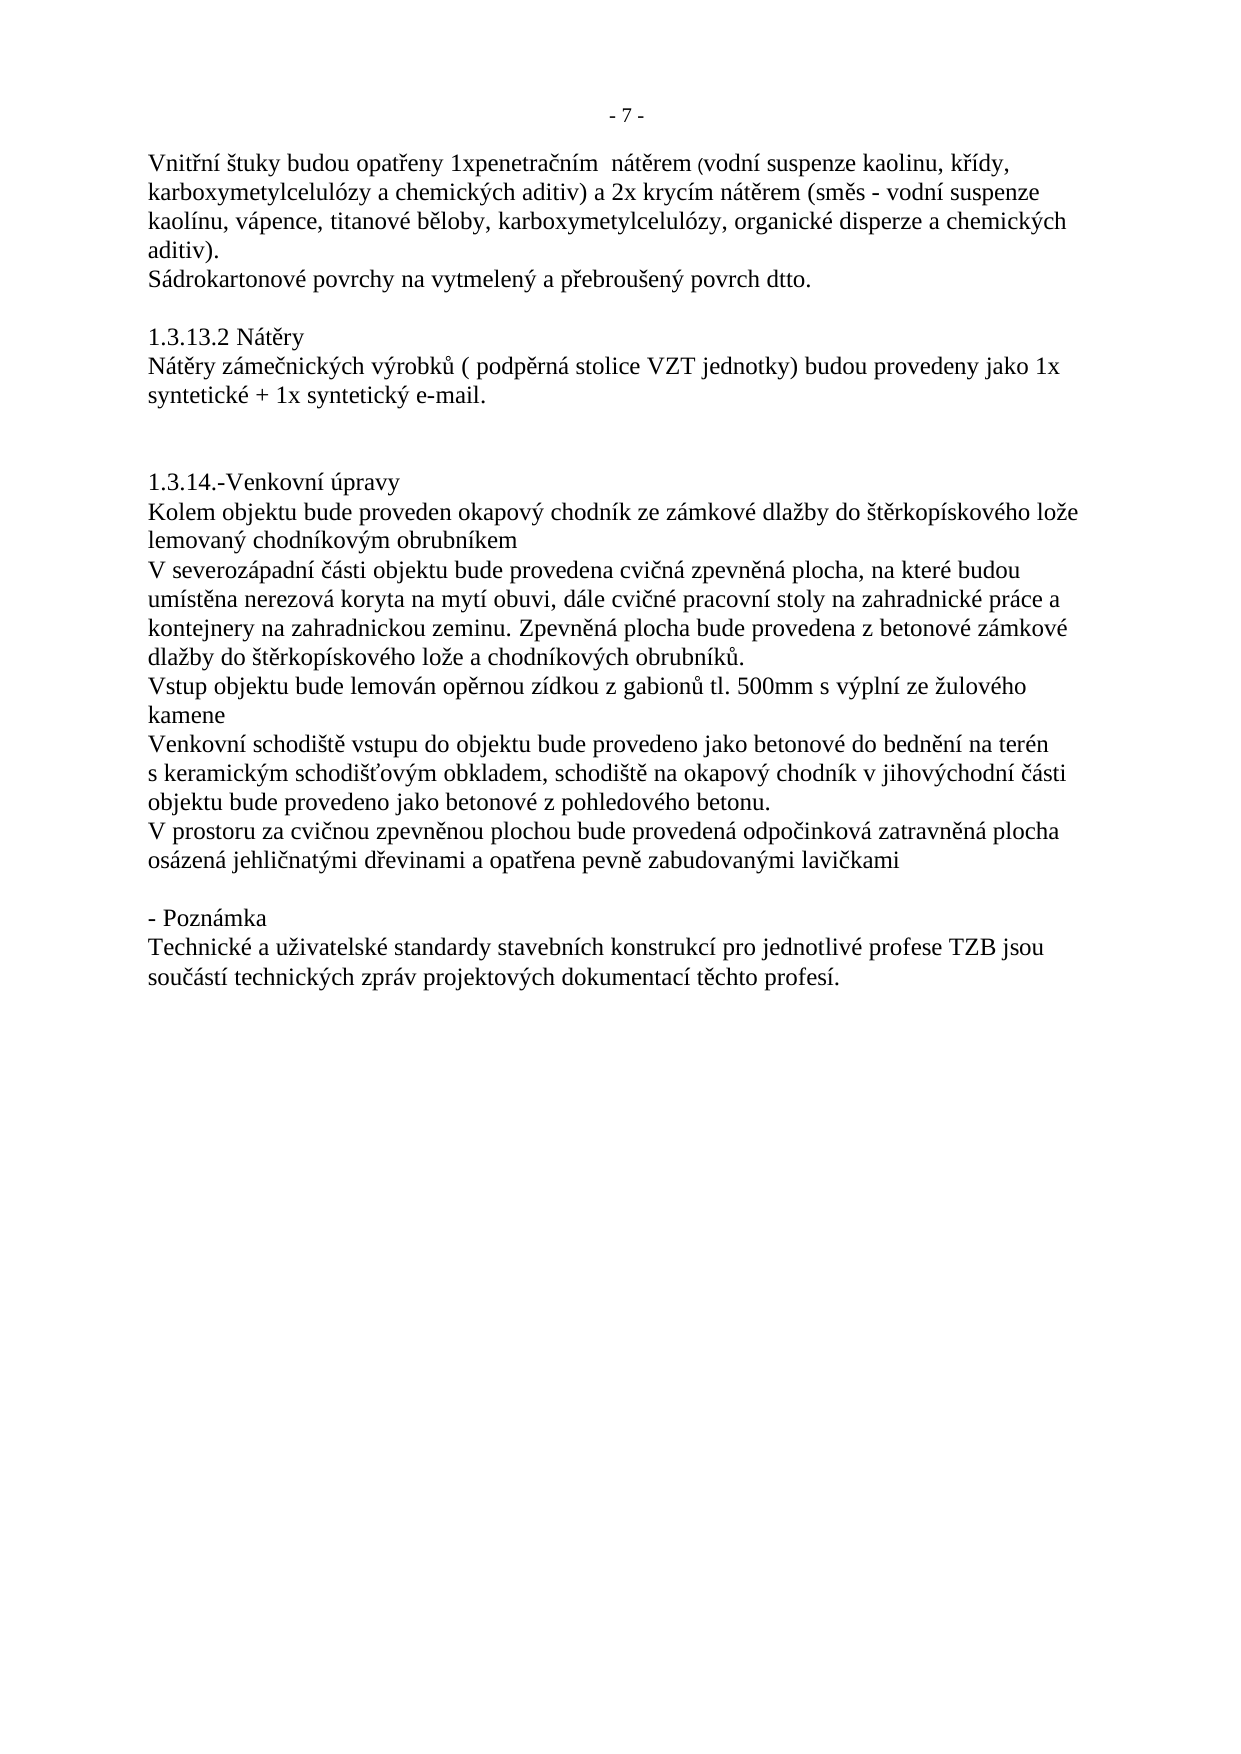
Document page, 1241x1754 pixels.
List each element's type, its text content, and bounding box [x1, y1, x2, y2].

text 1.3.14.-Venkovní úpravy [148, 467, 1093, 496]
text V prostoru za cvičnou zpevněnou plochou bude provedená odpočinková zatravněná plocha osázená jehličnatými dřevinami a opatřena pevně zabudovanými lavičkami [148, 816, 1093, 874]
text Sádrokartonové povrchy na vytmelený a přebroušený povrch dtto. [148, 264, 1093, 293]
text Kolem objektu bude proveden okapový chodník ze zámkové dlažby do štěrkopískového lože lemovaný chodníkovým obrubníkem [148, 496, 1093, 554]
text Technické a uživatelské standardy stavebních konstrukcí pro jednotlivé profese TZB jsou součástí technických zpráv projektových dokumentací těchto profesí. [148, 932, 1093, 990]
text Vstup objektu bude lemován opěrnou zídkou z gabionů tl. 500mm s výplní ze žulového kamene [148, 671, 1093, 729]
text Venkovní schodiště vstupu do objektu bude provedeno jako betonové do bednění na terén s keramickým schodišťovým obkladem, schodiště na okapový chodník v jihovýchodní části objektu bude provedeno jako betonové z pohledového betonu. [148, 729, 1093, 816]
text Vnitřní štuky budou opatřeny 1xpenetračním nátěrem (vodní suspenze kaolinu, křídy, karboxymetylcelulózy a chemických aditiv) a 2x krycím nátěrem (směs - vodní suspenze kaolínu, vápence, titanové běloby, karboxymetylcelulózy, organické disperze a chemických aditiv). [148, 148, 1093, 264]
text - Poznámka [148, 903, 1093, 932]
text V severozápadní části objektu bude provedena cvičná zpevněná plocha, na které budou umístěna nerezová koryta na mytí obuvi, dále cvičné pracovní stoly na zahradnické práce a kontejnery na zahradnickou zeminu. Zpevněná plocha bude provedena z betonové zámkové dlažby do štěrkopískového lože a chodníkových obrubníků. [148, 554, 1093, 671]
text 1.3.13.2 Nátěry [148, 322, 1093, 351]
text Nátěry zámečnických výrobků ( podpěrná stolice VZT jednotky) budou provedeny jako 1x syntetické + 1x syntetický e-mail. [148, 351, 1093, 409]
